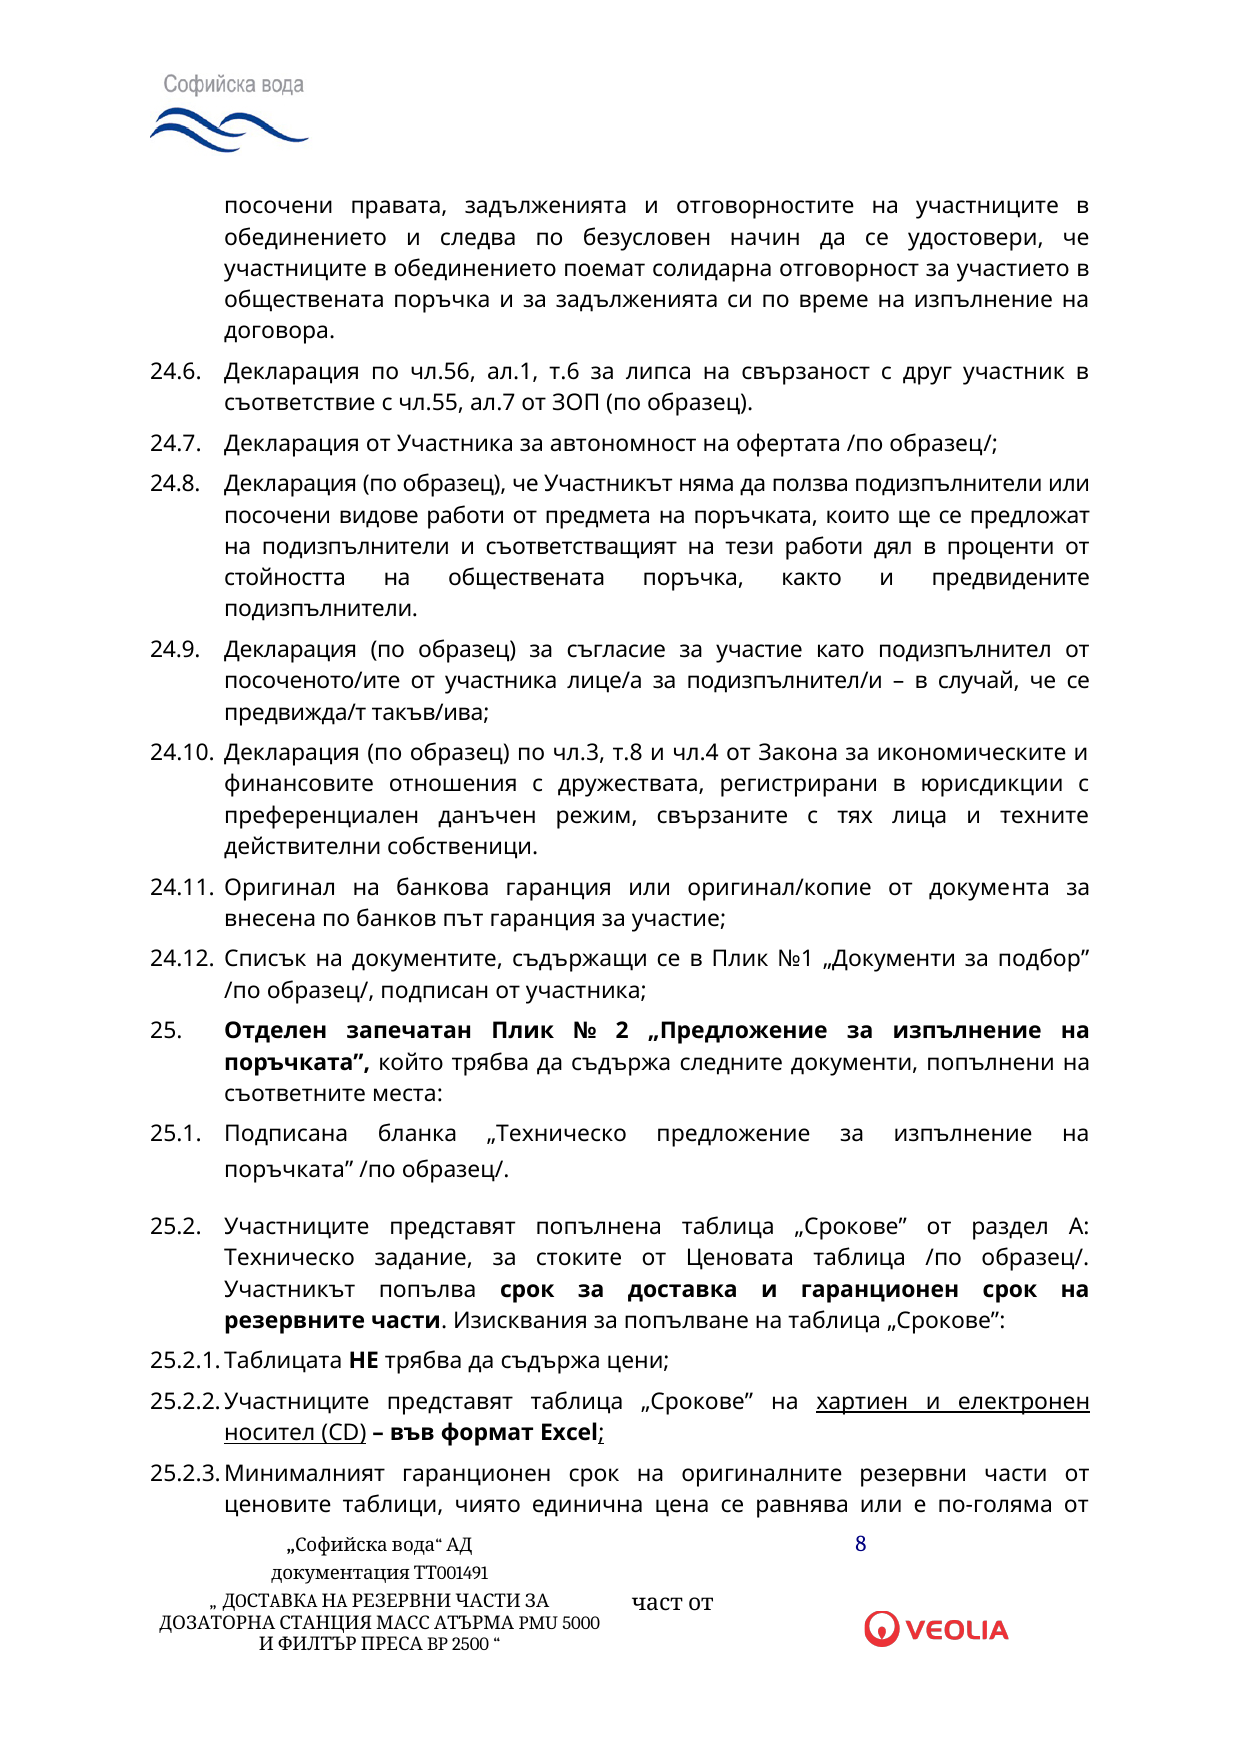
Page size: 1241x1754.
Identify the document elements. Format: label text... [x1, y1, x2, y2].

list Отделен запечатан Плик № 2 „Предложение за изпълнение на поръчката”, който трябва да съдържа следните документи, попълнени на съответните места: [150, 1014, 1090, 1108]
list Декларация (по образец) по чл.3, т.8 и чл.4 от Закона за икономическите и финансовите отношения с дружествата, регистрирани в юрисдикции с преференциален данъчен режим, свързаните с тях лица и техните действителни собственици. [150, 736, 1090, 861]
picture [150, 73, 313, 156]
list Участниците представят таблица „Срокове” на хартиен и електронен носител (CD) – във формат Excel; [150, 1385, 1090, 1447]
list Списък на документите, съдържащи се в Плик №1 „Документи за подбор” /по образец/, подписан от участника; [150, 942, 1090, 1005]
list Оригинал на банкова гаранция или оригинал/копие от документа за внесена по банков път гаранция за участие; [150, 870, 1090, 933]
list Подписана бланка „Техническо предложение за изпълнение на поръчката” /по образец/. [150, 1117, 1090, 1184]
picture [864, 1611, 1009, 1647]
list Декларация (по образец), че Участникът няма да ползва подизпълнители или посочени видове работи от предмета на поръчката, които ще се предложат на подизпълнители и съответстващият на тези работи дял в проценти от стойността на обществената поръчка, както и предвидените подизпълнители. [150, 467, 1090, 623]
list Участниците представят попълнена таблица „Срокове” от раздел А: Техническо задание, за стоките от Ценовата таблица /по образец/. Участникът попълва срок за доставка и гаранционен срок на резервните части. Изисквания за попълване на таблица „Срокове”: [150, 1210, 1090, 1335]
list Декларация от Участника за автономност на офертата /по образец/; [150, 427, 1090, 458]
list Декларация по чл.56, ал.1, т.6 за липса на свързаност с друг участник в съответствие с чл.55, ал.7 от ЗОП (по образец). [150, 355, 1090, 417]
list Таблицата НЕ трябва да съдържа цени; [150, 1344, 1090, 1376]
list Декларация (по образец) за съгласие за участие като подизпълнител от посоченото/ите от участника лице/а за подизпълнител/и – в случай, че се предвижда/т такъв/ива; [150, 633, 1090, 727]
